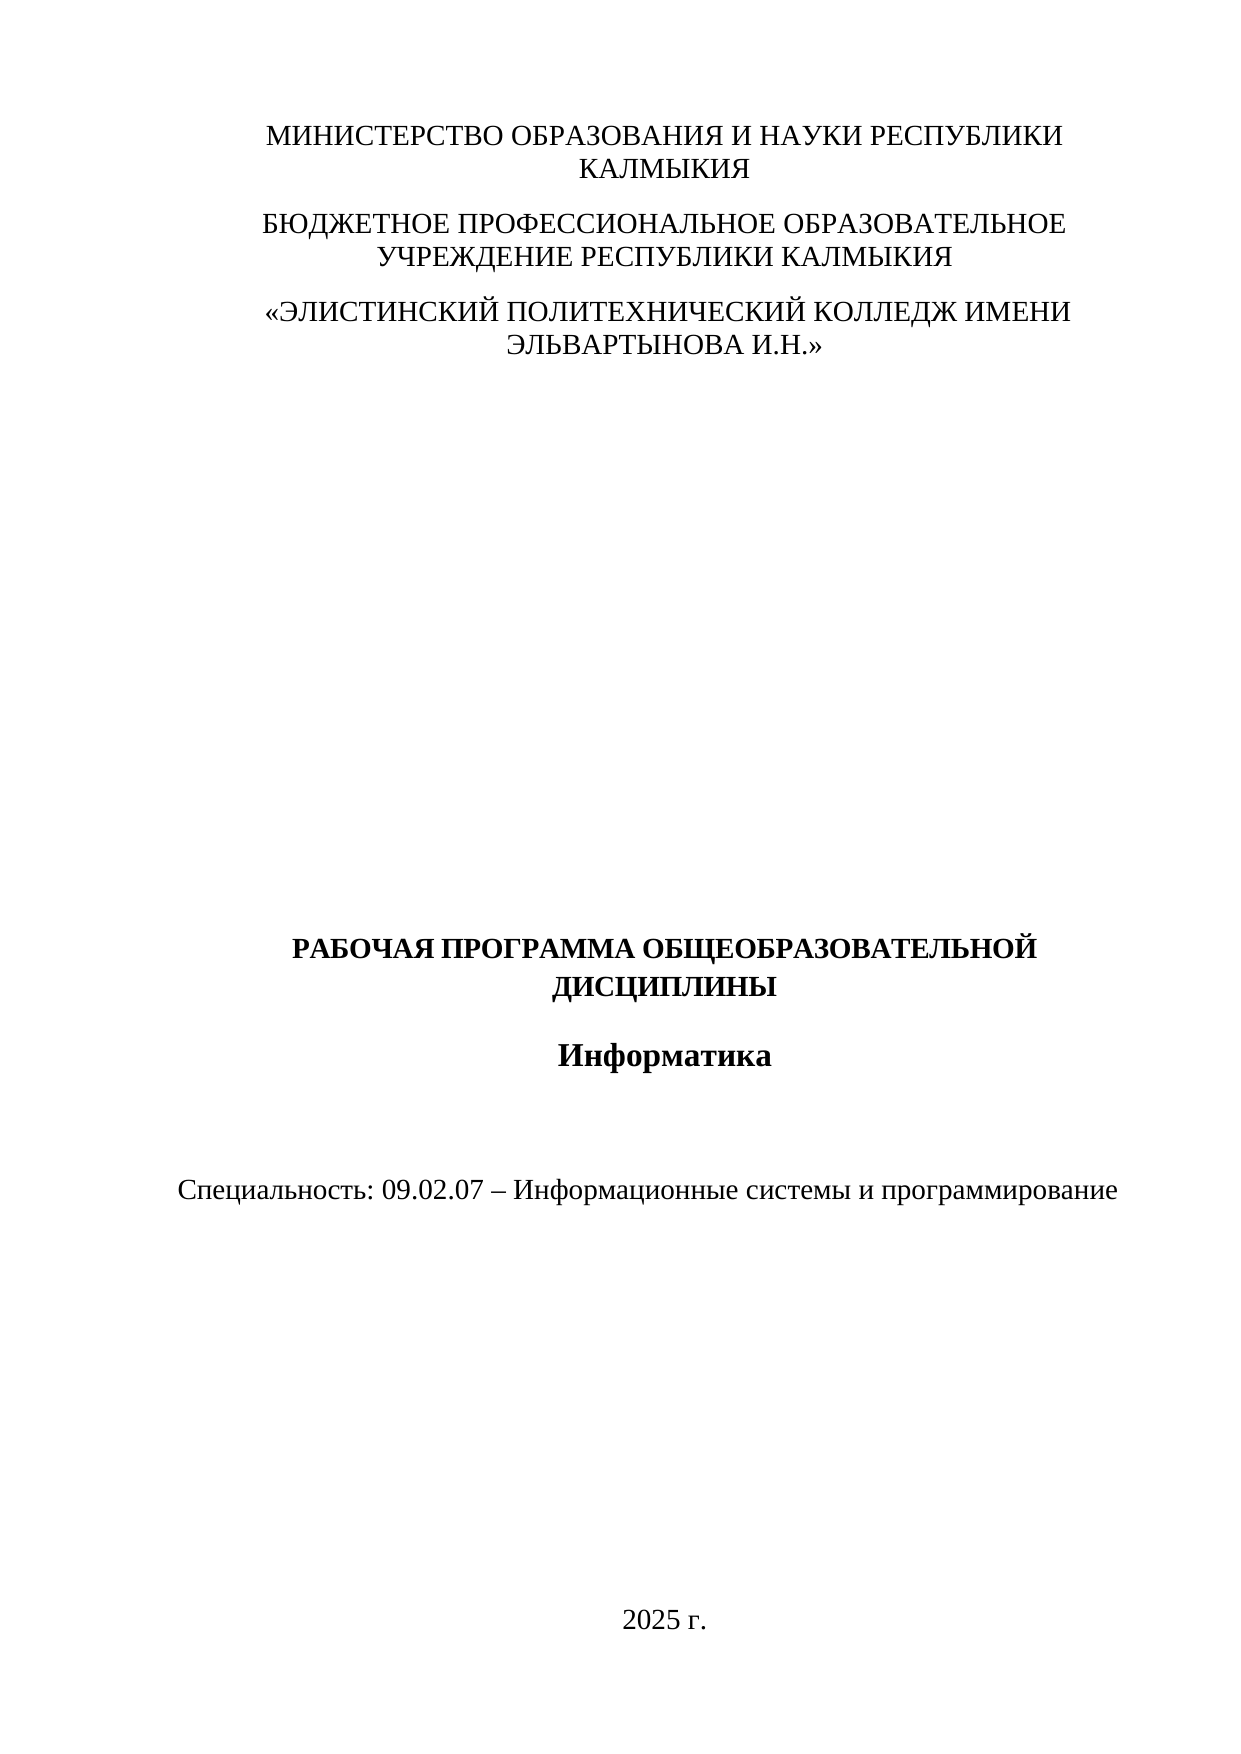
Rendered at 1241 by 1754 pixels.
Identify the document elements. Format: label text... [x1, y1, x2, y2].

text Информатика [178, 1036, 1152, 1074]
text «эЛИСТИНСКИЙ ПОЛИТЕХНИЧЕСКИЙ КОЛЛЕДЖ имени эльвартынова и.н.» [177, 294, 1152, 361]
text РАБОЧАЯ ПРОГРАММА ОБЩЕОБРАЗОВАТЕЛЬНОЙ ДИСЦИПЛИНЫ [177, 931, 1152, 1003]
text МИНиСтЕРСТВО ОБРАЗОВАНИЯ И НАУКИ РЕСПУБЛИКИ КАЛМЫКИЯ [177, 118, 1152, 185]
text Бюджетное ПРОФЕССИОНАЛЬНОЕ образовательное учреждение РЕСПУБЛИКи КАЛМЫКИя [177, 206, 1152, 273]
text Специальность: 09.02.07 – Информационные системы и программирование [177, 1172, 1152, 1206]
text 2025 г. [177, 1602, 1152, 1636]
